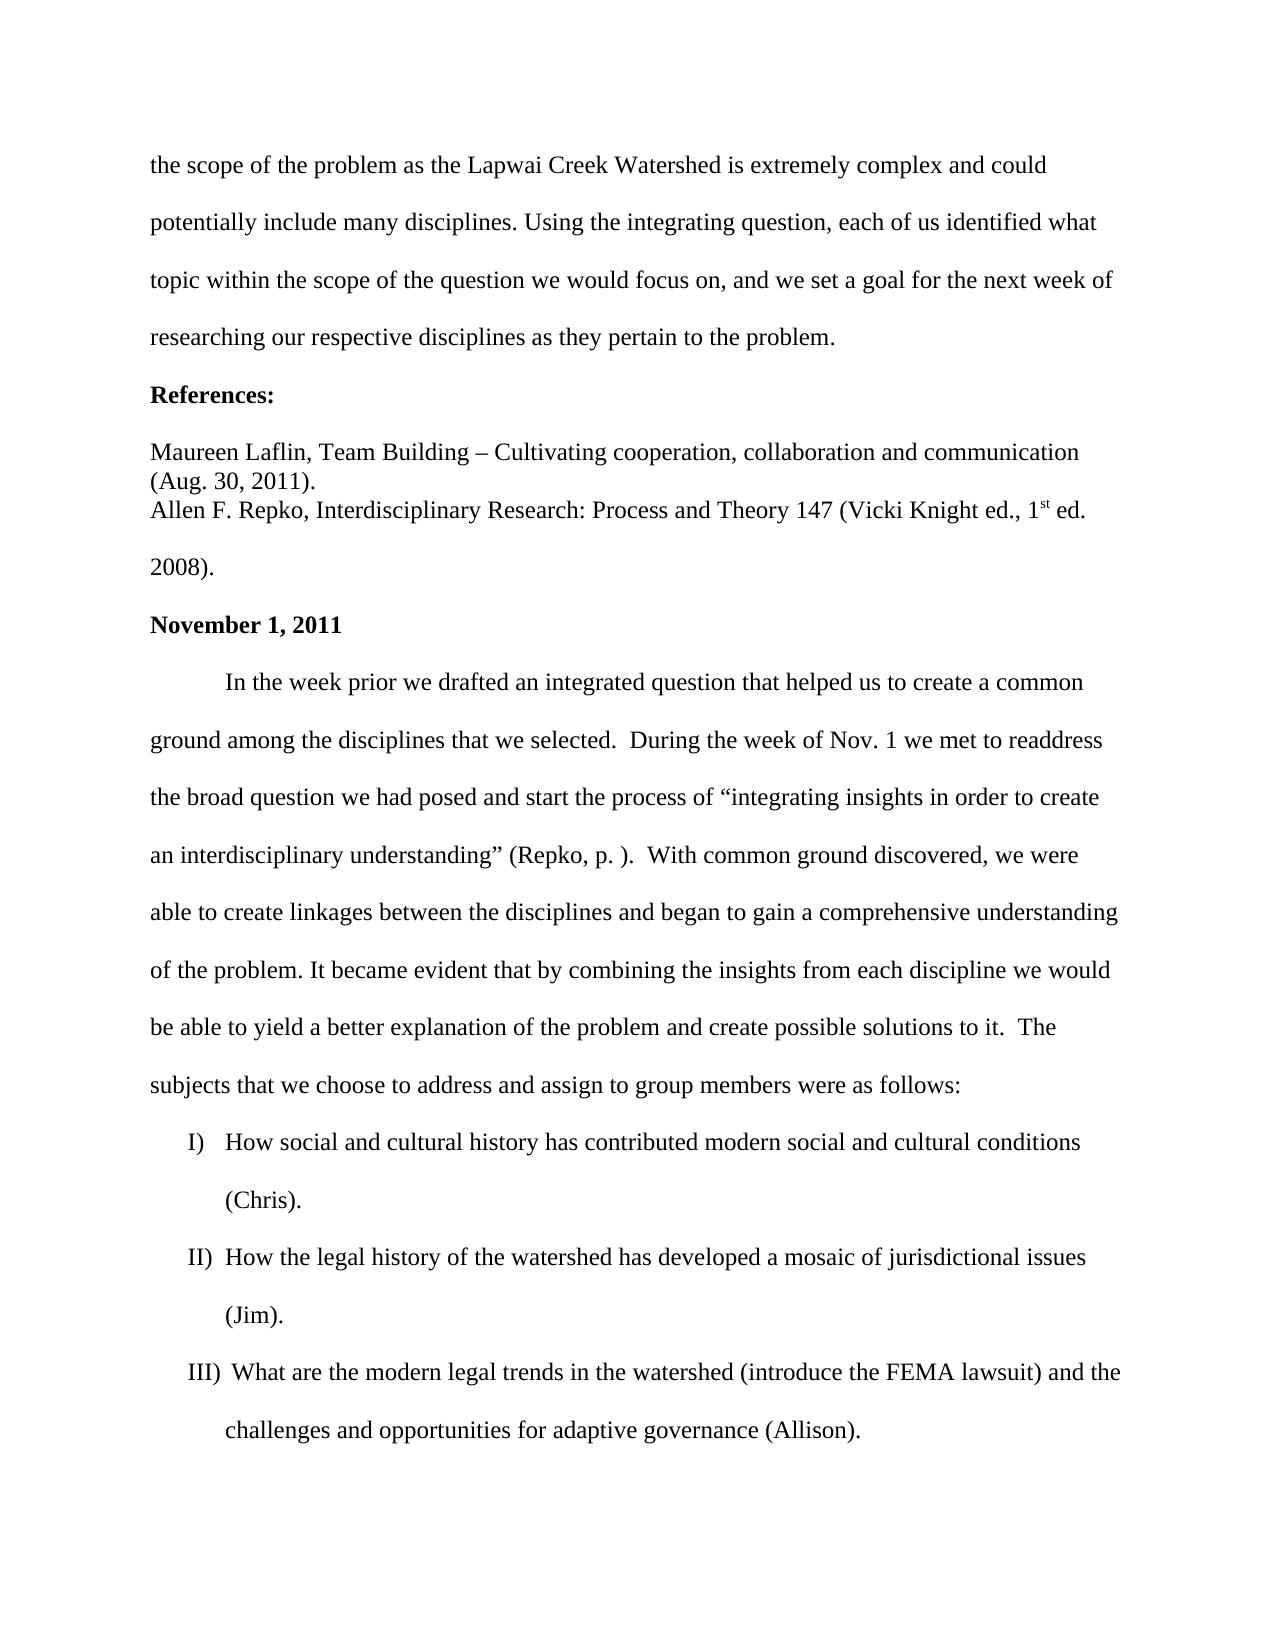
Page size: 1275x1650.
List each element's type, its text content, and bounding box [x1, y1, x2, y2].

text November 1, 2011 [150, 610, 1125, 639]
text In the week prior we drafted an integrated question that helped us to create a common ground among the disciplines that we selected. During the week of Nov. 1 we met to readdress the broad question we had posed and start the process of “integrating insights in order to create an interdisciplinary understanding” (Repko, p. ). With common ground discovered, we were able to create linkages between the disciplines and began to gain a comprehensive understanding of the problem. It became evident that by combining the insights from each discipline we would be able to yield a better explanation of the problem and create possible solutions to it. The subjects that we choose to address and assign to group members were as follows: [150, 667, 1125, 1099]
text References: [150, 380, 1125, 409]
text Maureen Laflin, Team Building – Cultivating cooperation, collaboration and communication (Aug. 30, 2011). [150, 437, 1125, 495]
list How social and cultural history has contributed modern social and cultural conditions (Chris). [187, 1127, 1125, 1214]
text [150, 150, 1125, 351]
text Allen F. Repko, Interdisciplinary Research: Process and Theory 147 (Vicki Knight ed., 1st ed. 2008). [150, 495, 1125, 581]
list How the legal history of the watershed has developed a mosaic of jurisdictional issues (Jim). [187, 1242, 1125, 1329]
list What are the modern legal trends in the watershed (introduce the FEMA lawsuit) and the challenges and opportunities for adaptive governance (Allison). [187, 1357, 1125, 1444]
